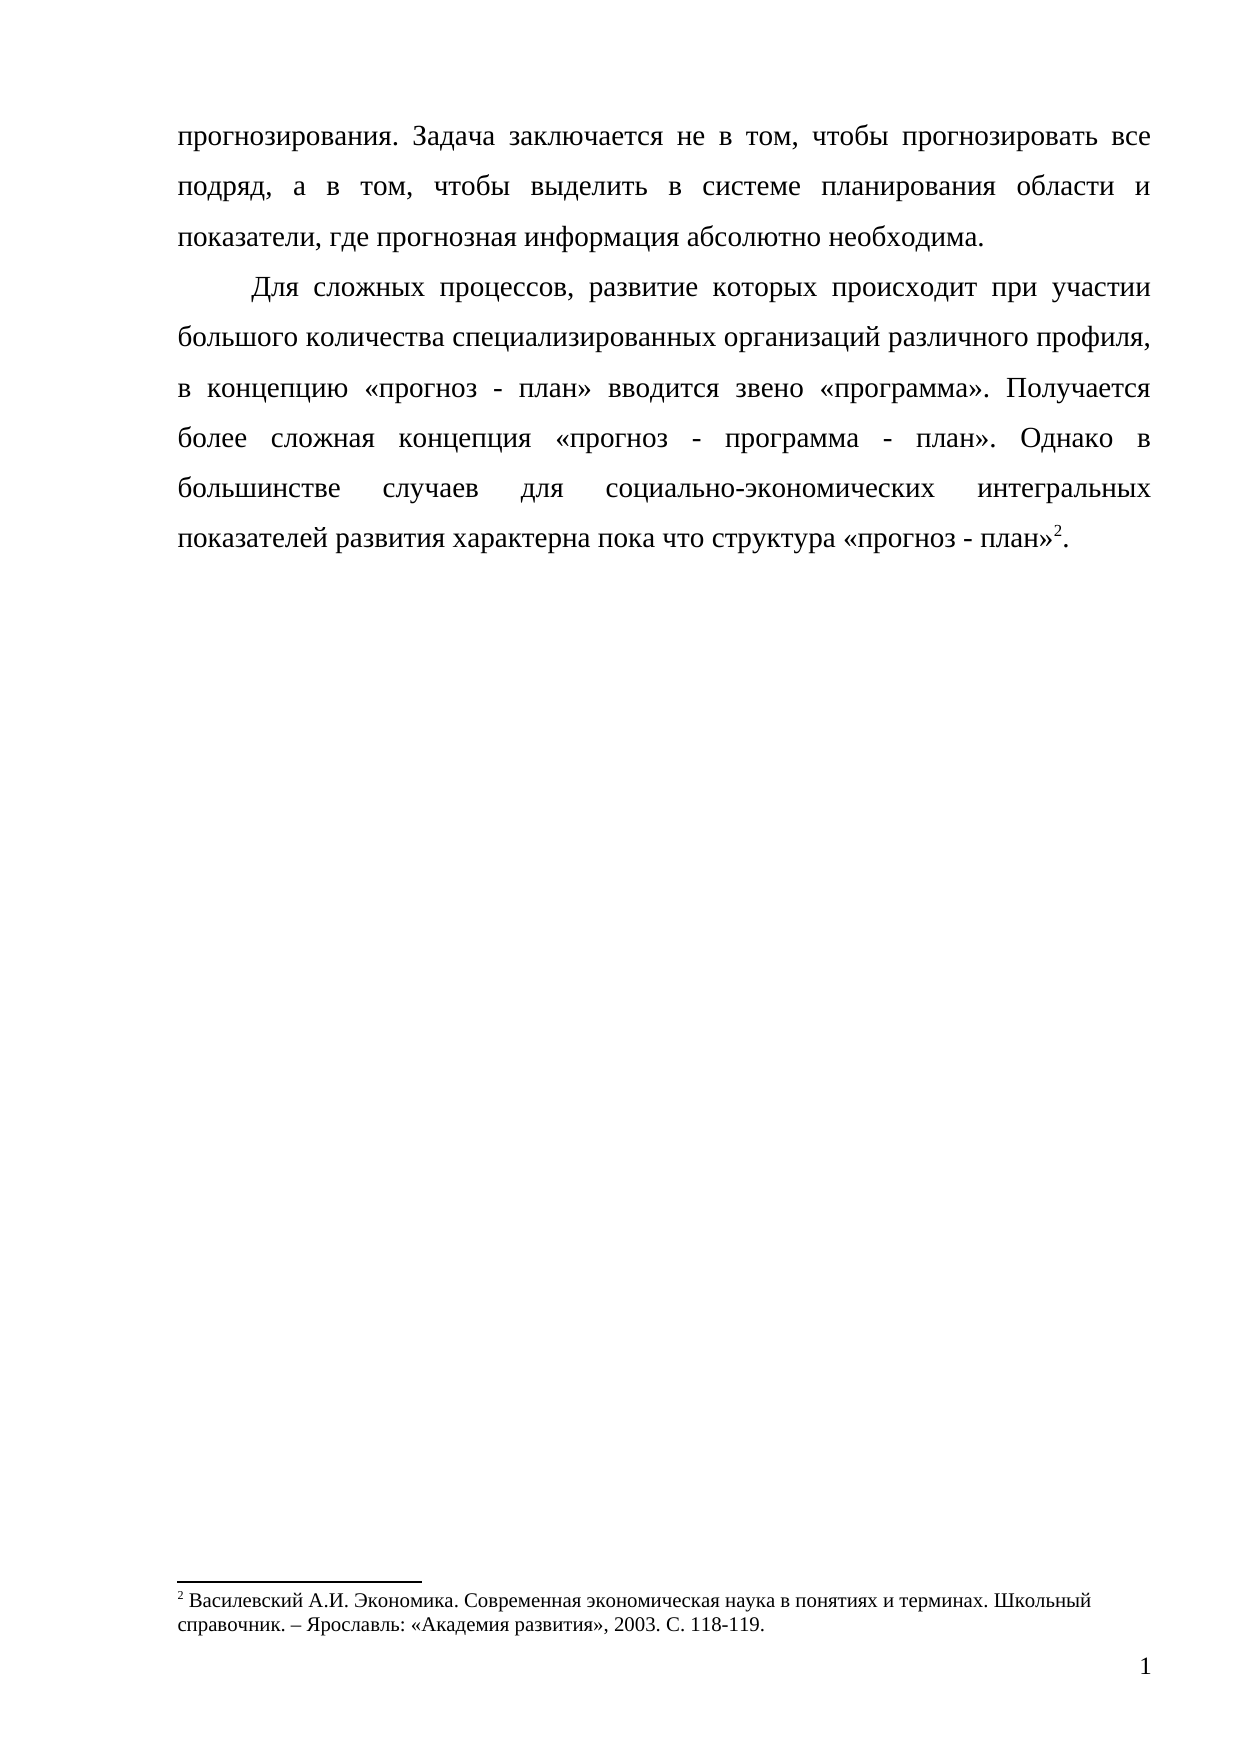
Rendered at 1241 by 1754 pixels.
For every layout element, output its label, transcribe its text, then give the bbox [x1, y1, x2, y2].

text Для сложных процессов, развитие которых происходит при участии большого количества специализированных организаций различного профиля, в концепцию «прогноз - план» вводится звено «программа». Получается более сложная концепция «прогноз - программа - план». Однако в большинстве случаев для социально-экономических интегральных показателей развития характерна пока что структура «прогноз - план». [177, 269, 1152, 554]
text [177, 118, 1152, 252]
